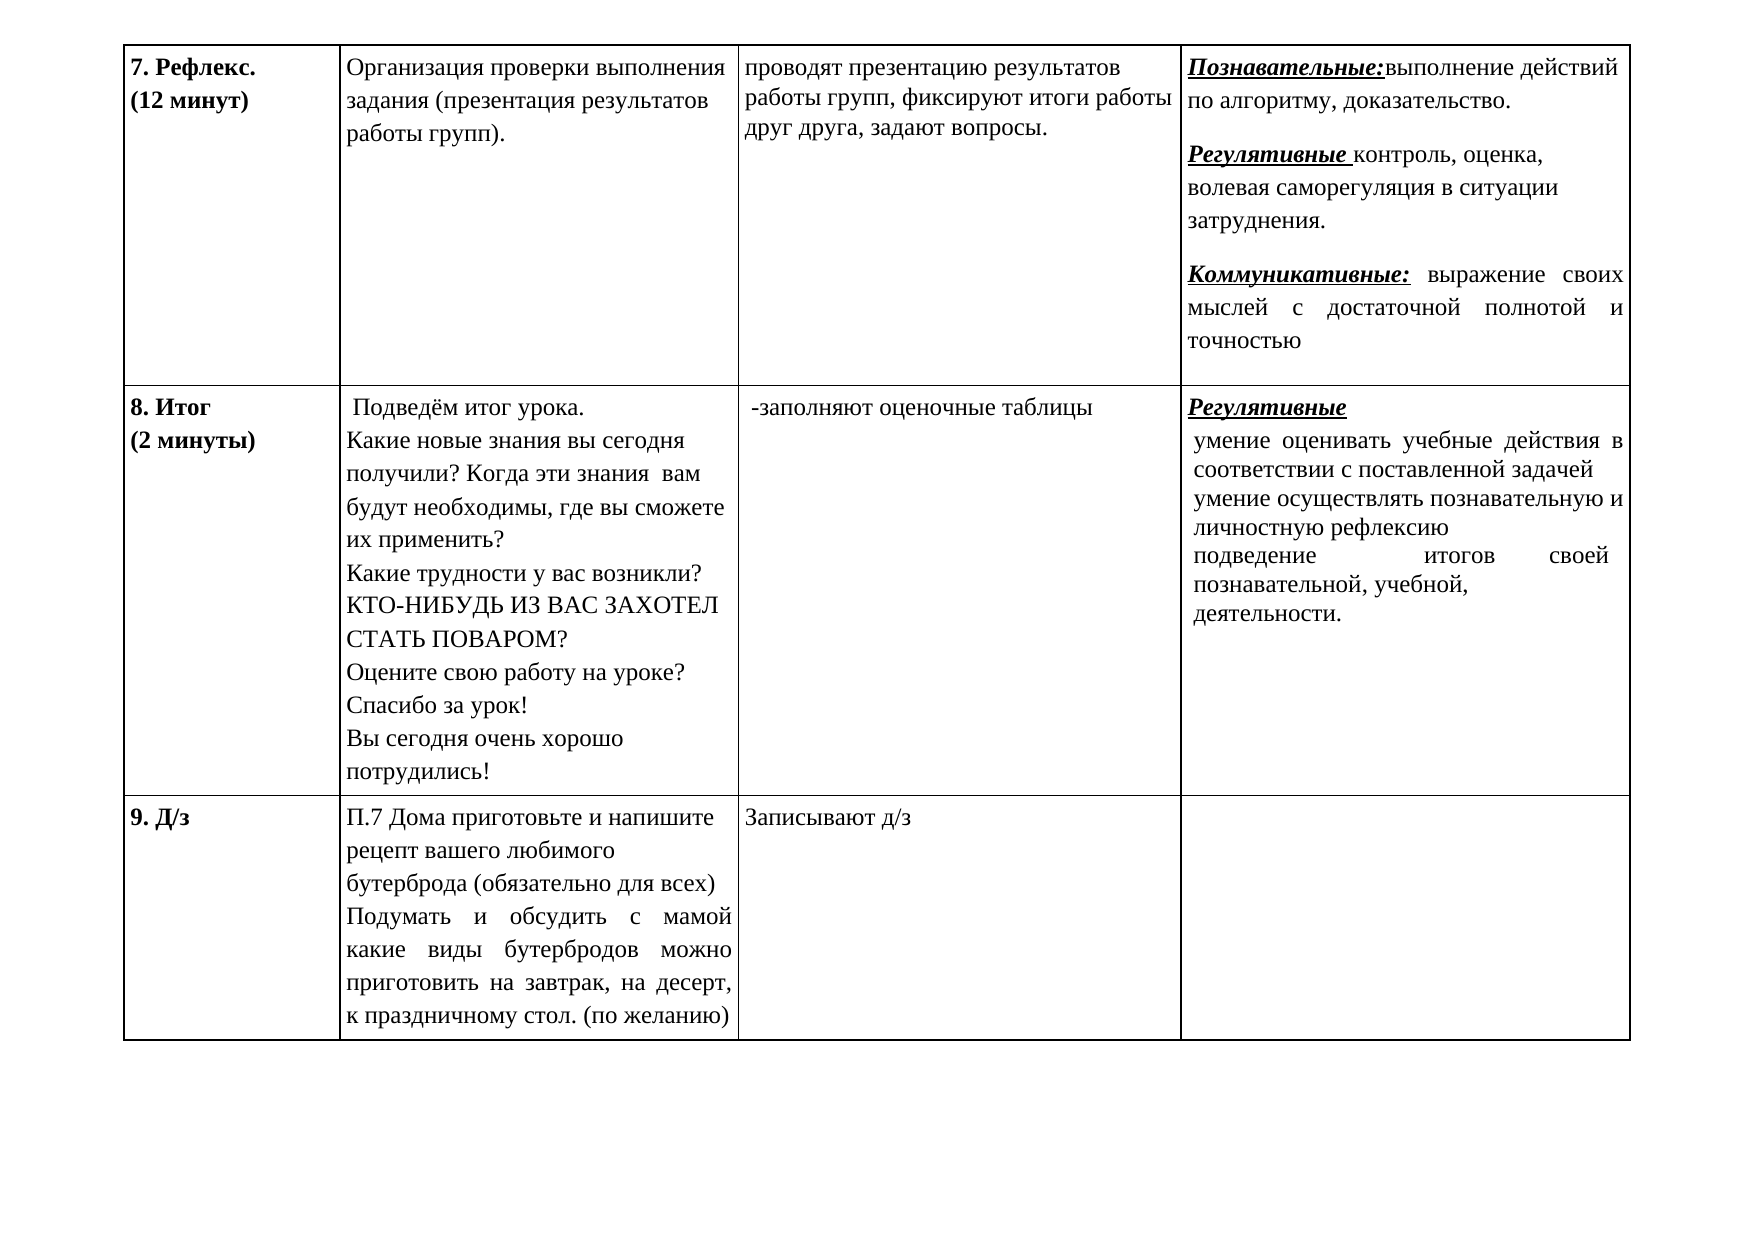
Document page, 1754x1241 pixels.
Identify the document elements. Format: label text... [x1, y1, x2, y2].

table_cell Познавательные:выполнение действий по алгоритму, доказательство. Регулятивные контроль, оценка, волевая саморегуляция в ситуации затруднения. Коммуникативные: выражение своих мыслей с достаточной полнотой и точностью [1182, 46, 1629, 385]
table_cell П.7 Дома приготовьте и напишите рецепт вашего любимого бутерброда (обязательно для всех) Подумать и обсудить с мамой какие виды бутербродов можно приготовить на завтрак, на десерт, к праздничному стол. (по желанию) [341, 796, 738, 1039]
table_cell 9. Д/з [125, 796, 339, 1039]
table_cell Подведём итог урока. Какие новые знания вы сегодня получили? Когда эти знания вам будут необходимы, где вы сможете их применить? Какие трудности у вас возникли? КТО-НИБУДЬ ИЗ ВАС ЗАХОТЕЛ СТАТЬ ПОВАРОМ? Оцените свою работу на уроке? Спасибо за урок! Вы сегодня очень хорошо потрудились! [341, 386, 738, 794]
table_cell Организация проверки выполнения задания (презентация результатов работы групп). [341, 46, 738, 385]
table_cell 7. Рефлекс. (12 минут) [125, 46, 339, 385]
table_cell -заполняют оценочные таблицы [739, 386, 1180, 794]
table_cell проводят презентацию результатов работы групп, фиксируют итоги работы друг друга, задают вопросы. [739, 46, 1180, 385]
table_cell Регулятивные умение оценивать учебные действия в соответствии с поставленной задачей умение осуществлять познавательную и личностную рефлексию подведение итогов своей познавательной, учебной, деятельности. [1182, 386, 1629, 794]
table_cell 8. Итог (2 минуты) [125, 386, 339, 794]
table_cell Записывают д/з [739, 796, 1180, 1039]
table_cell [1182, 796, 1629, 1039]
